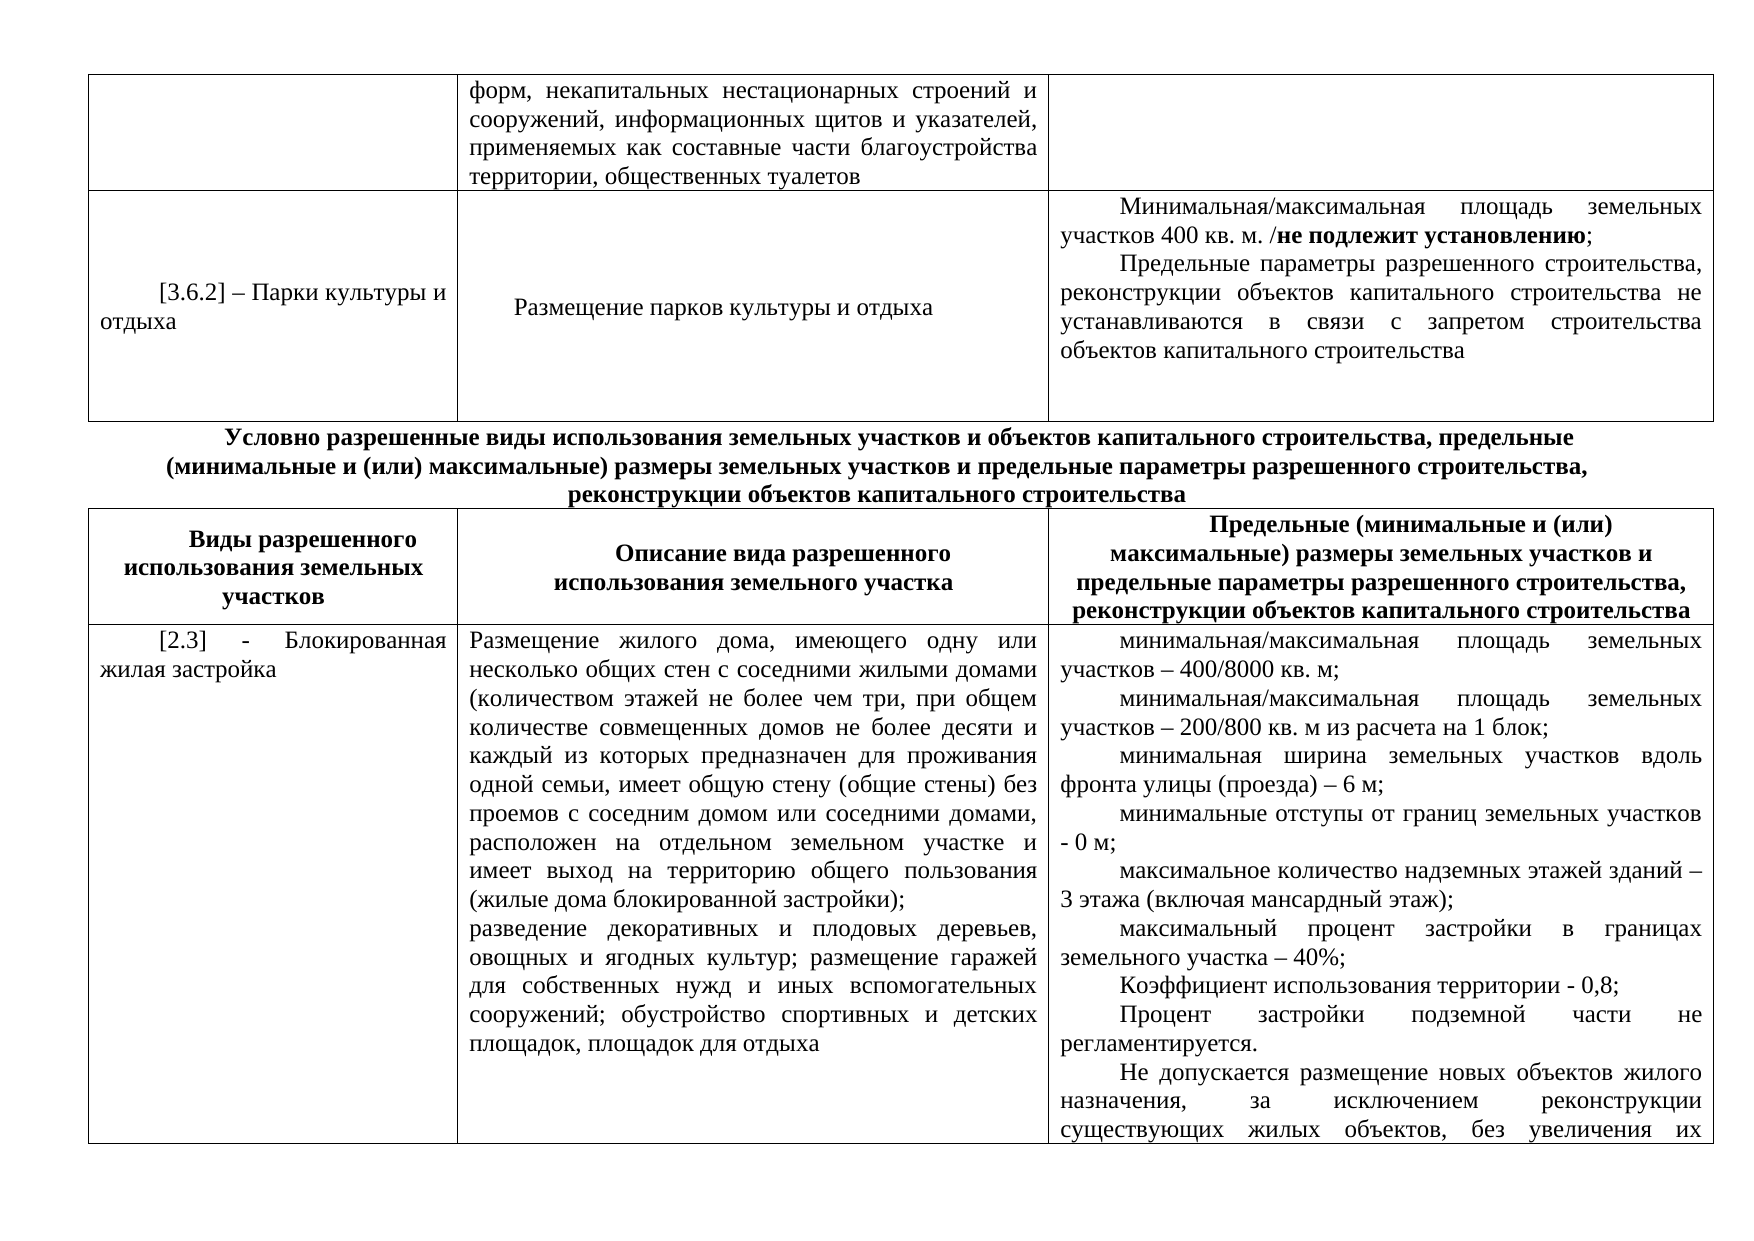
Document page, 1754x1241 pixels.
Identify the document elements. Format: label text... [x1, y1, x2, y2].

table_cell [458, 75, 1048, 190]
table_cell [458, 625, 1048, 1143]
table_cell [3.6.2] – Парки культуры и отдыха [89, 191, 457, 421]
table_cell Размещение парков культуры и отдыха [458, 191, 1048, 421]
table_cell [1049, 625, 1713, 1143]
text Условно разрешенные виды использования земельных участков и объектов капитального строительства, предельные (минимальные и (или) максимальные) размеры земельных участков и предельные параметры разрешенного строительства, реконструкции объектов капитального строительства [118, 422, 1636, 508]
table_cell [89, 625, 457, 1143]
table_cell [89, 75, 457, 190]
table_header Виды разрешенного использования земельных участков [89, 509, 457, 624]
table_header Предельные (минимальные и (или) максимальные) размеры земельных участков и предельные параметры разрешенного строительства, реконструкции объектов капитального строительства [1049, 509, 1713, 624]
table_header Описание вида разрешенного использования земельного участка [458, 509, 1048, 624]
table_cell Минимальная/максимальная площадь земельных участков 400 кв. м. /не подлежит установлению; Предельные параметры разрешенного строительства, реконструкции объектов капитального строительства не устанавливаются в связи с запретом строительства объектов капитального строительства [1049, 191, 1713, 421]
